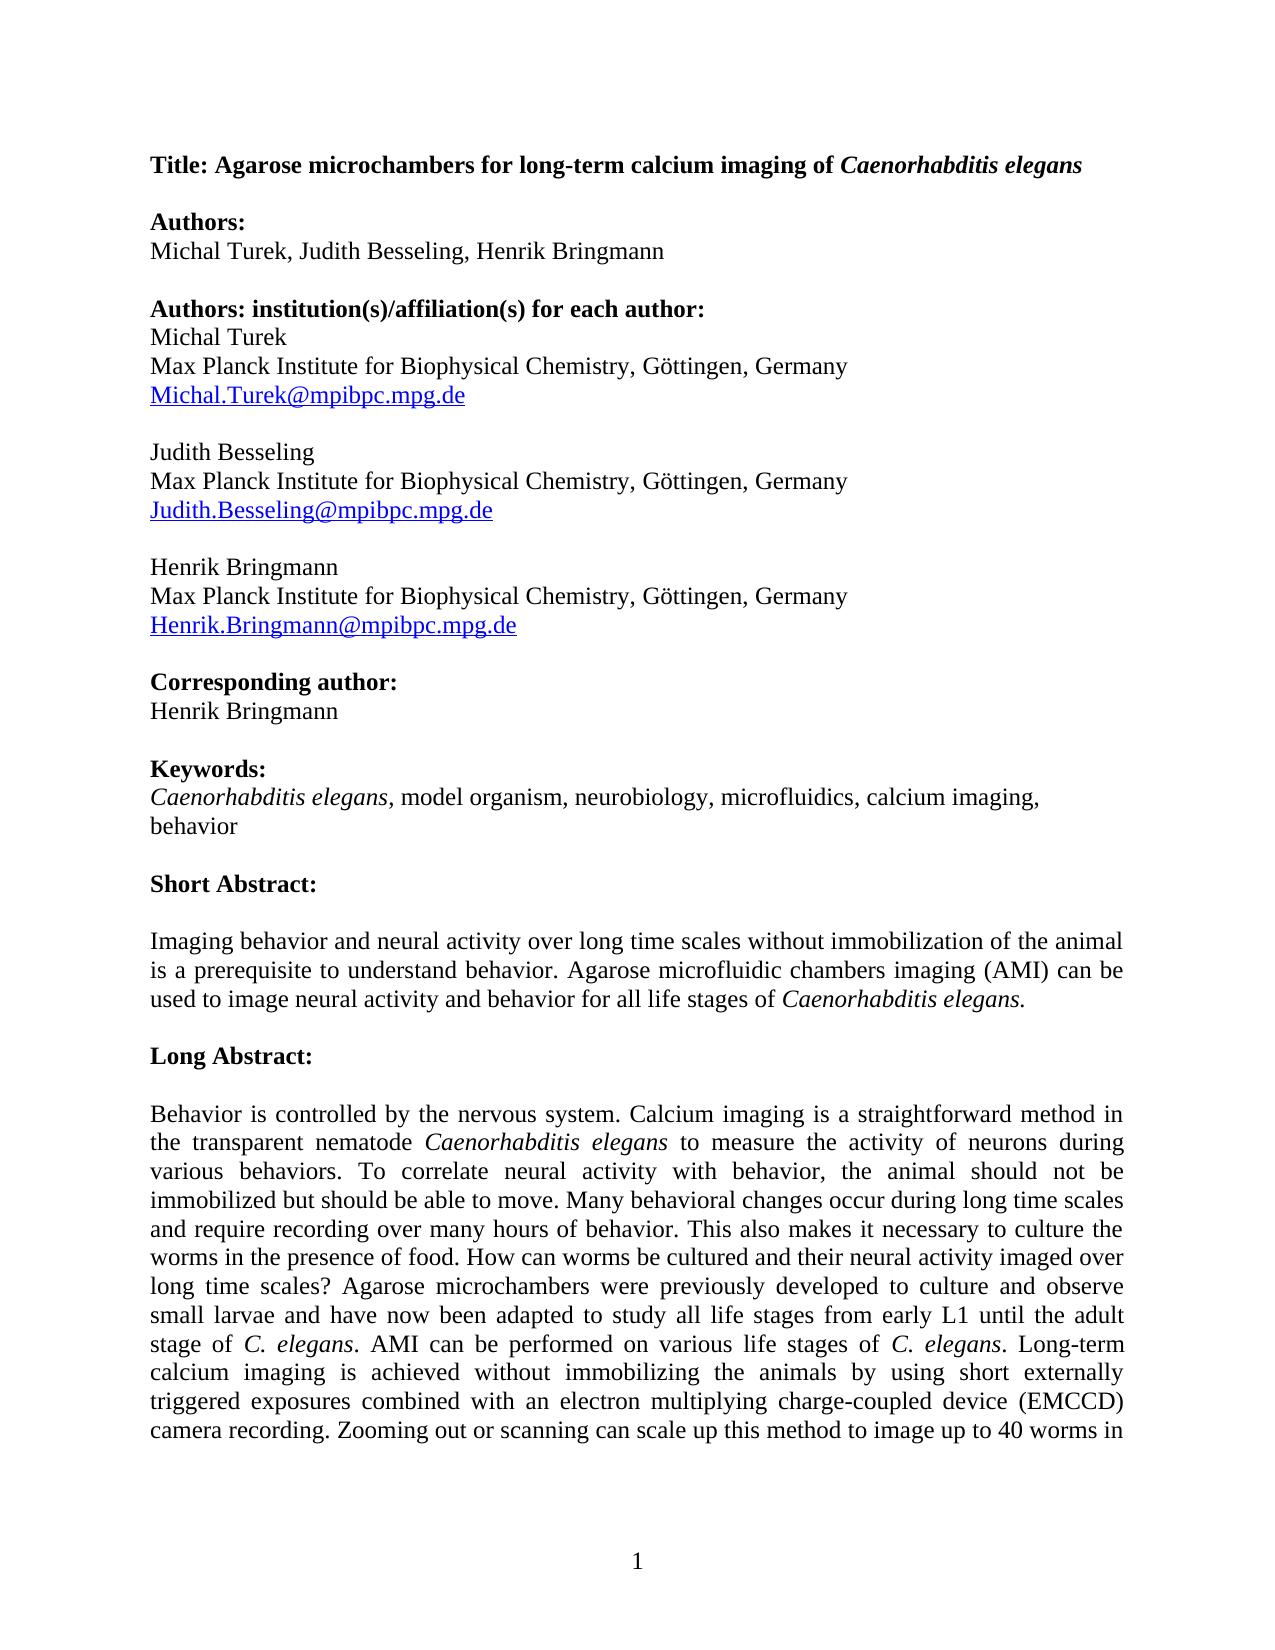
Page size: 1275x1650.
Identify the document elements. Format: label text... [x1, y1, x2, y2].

text Michal Turek [150, 322, 1125, 351]
text Henrik.Bringmann@mpibpc.mpg.de [150, 610, 1125, 639]
text Authors: institution(s)/affiliation(s) for each author: [150, 294, 1125, 322]
text Imaging behavior and neural activity over long time scales without immobilization of the animal is a prerequisite to understand behavior. Agarose microfluidic chambers imaging (AMI) can be used to image neural activity and behavior for all life stages of Caenorhabditis elegans. [150, 926, 1125, 1012]
text Judith Besseling [150, 437, 1125, 466]
text Michal Turek, Judith Besseling, Henrik Bringmann [150, 236, 1125, 265]
text Henrik Bringmann [150, 696, 1125, 725]
text Max Planck Institute for Biophysical Chemistry, Göttingen, Germany [150, 581, 1125, 610]
text Short Abstract: [150, 869, 1125, 897]
text Long Abstract: [150, 1041, 1125, 1070]
text Judith.Besseling@mpibpc.mpg.de [150, 495, 1125, 524]
text Caenorhabditis elegans, model organism, neurobiology, microfluidics, calcium imaging, behavior [150, 782, 1125, 840]
text Corresponding author: [150, 667, 1125, 696]
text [150, 1099, 1125, 1444]
text Keywords: [150, 754, 1125, 782]
text Max Planck Institute for Biophysical Chemistry, Göttingen, Germany [150, 466, 1125, 495]
text Authors: [150, 207, 1125, 236]
text Henrik Bringmann [150, 552, 1125, 581]
text Michal.Turek@mpibpc.mpg.de [150, 380, 1125, 409]
text Title: Agarose microchambers for long-term calcium imaging of Caenorhabditis elegans [150, 150, 1125, 179]
text Max Planck Institute for Biophysical Chemistry, Göttingen, Germany [150, 351, 1125, 380]
